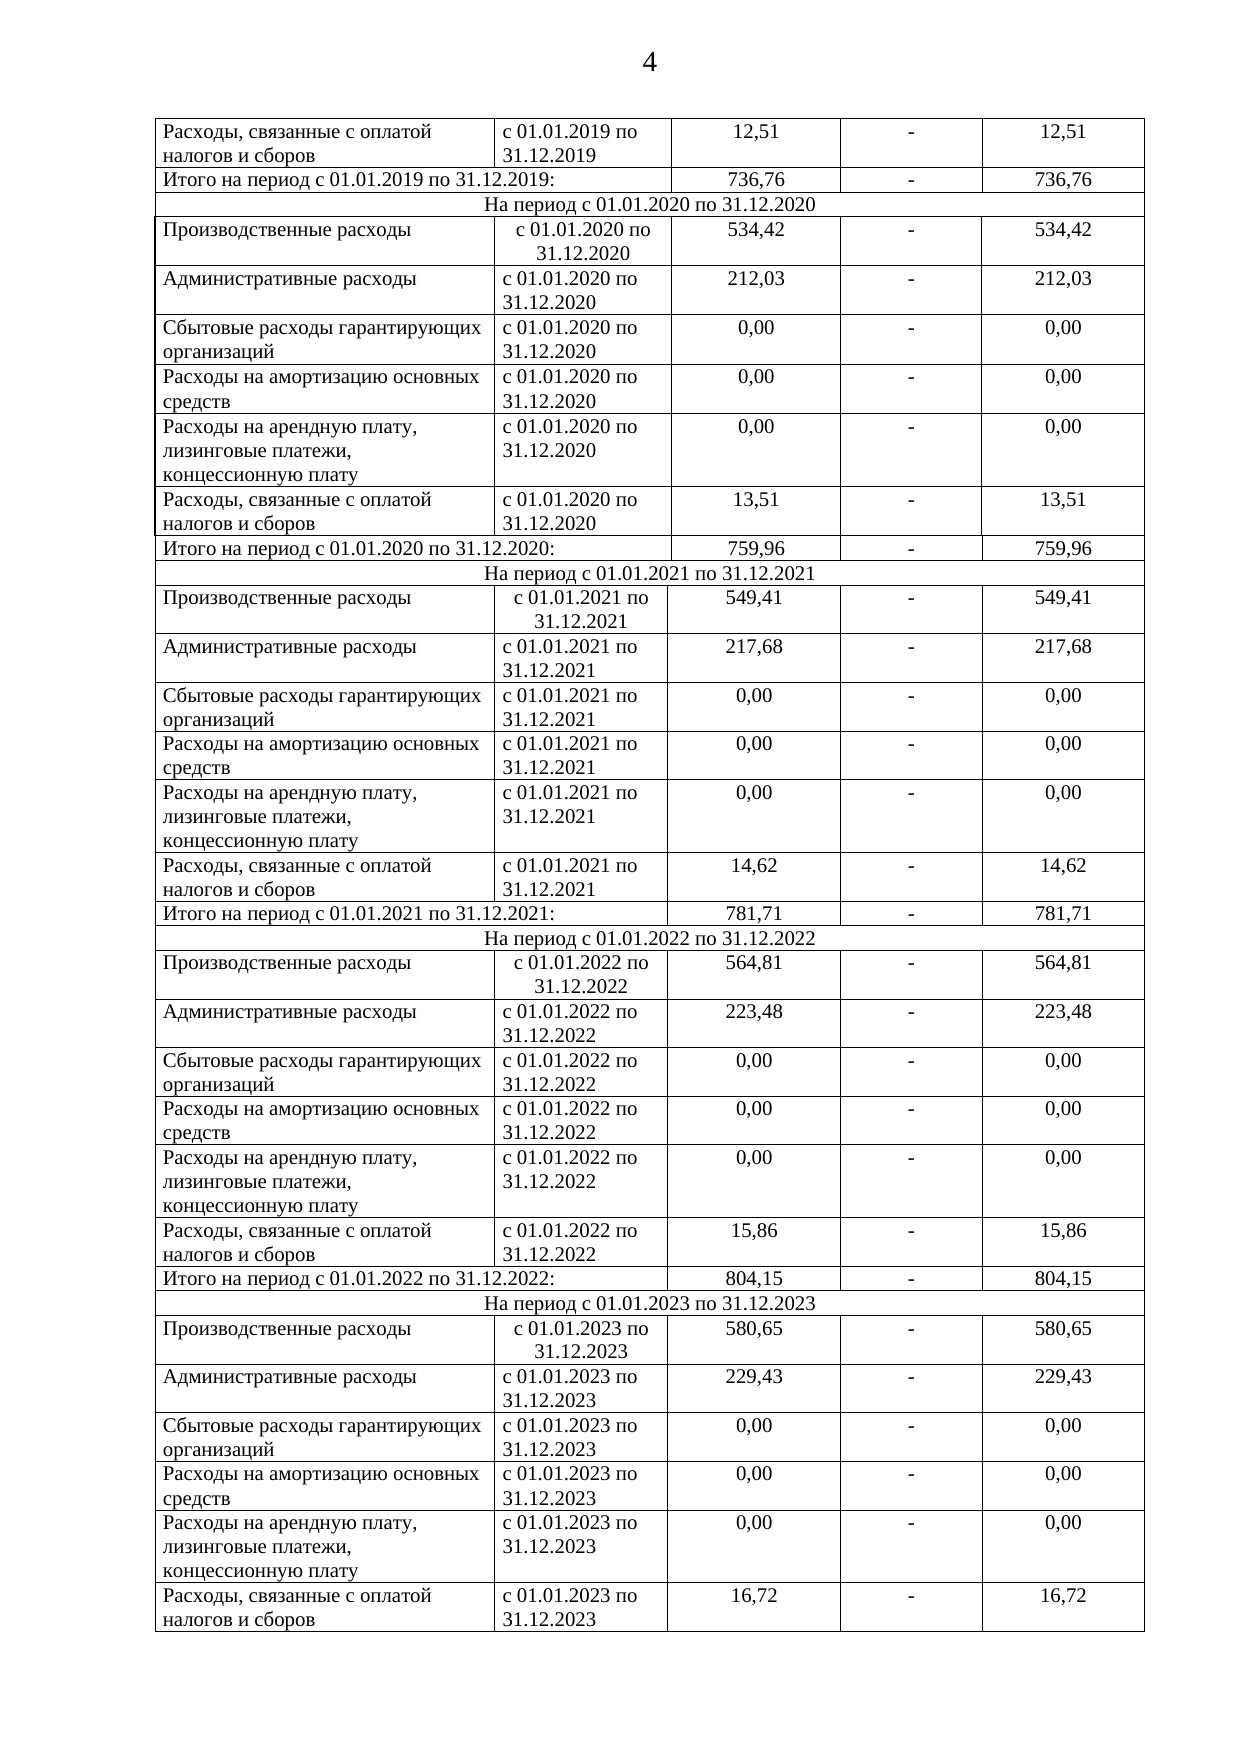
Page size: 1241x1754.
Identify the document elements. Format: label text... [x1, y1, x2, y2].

table_cell Производственные расходы [156, 217, 494, 265]
table_cell 736,76 [672, 168, 840, 191]
table_cell 804,15 [983, 1267, 1144, 1290]
table_cell 564,81 [668, 951, 840, 998]
table_cell 0,00 [668, 780, 840, 852]
table_cell - [841, 487, 981, 535]
table_cell Расходы на амортизацию основных средств [156, 1462, 494, 1509]
table_cell с 01.01.2021 по 31.12.2021 [495, 853, 667, 901]
table_cell - [841, 1097, 982, 1144]
table_cell Расходы, связанные с оплатой налогов и сборов [156, 1583, 494, 1631]
table_cell На период с 01.01.2020 по 31.12.2020 [156, 193, 1144, 216]
table_cell 217,68 [668, 634, 840, 682]
table_cell 223,48 [983, 1000, 1144, 1047]
table_cell - [841, 1000, 982, 1047]
table_cell 549,41 [668, 586, 840, 633]
table_cell с 01.01.2022 по 31.12.2022 [495, 1000, 667, 1047]
table_cell с 01.01.2020 по 31.12.2020 [495, 365, 671, 413]
table_cell с 01.01.2020 по 31.12.2020 [495, 217, 671, 265]
table_cell На период с 01.01.2021 по 31.12.2021 [156, 561, 1144, 585]
table_cell 0,00 [668, 1145, 840, 1217]
table_cell - [841, 168, 982, 191]
table_cell 759,96 [983, 536, 1144, 560]
table_cell - [841, 951, 982, 998]
table_cell - [841, 634, 982, 682]
table_cell 0,00 [983, 683, 1144, 731]
table_cell с 01.01.2023 по 31.12.2023 [495, 1365, 667, 1412]
table_cell 0,00 [668, 1097, 840, 1144]
table_cell с 01.01.2021 по 31.12.2021 [495, 634, 667, 682]
table_cell - [841, 1316, 982, 1363]
table_cell 580,65 [668, 1316, 840, 1363]
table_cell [495, 119, 671, 167]
table_cell 13,51 [672, 487, 840, 535]
table_cell Расходы на арендную плату, лизинговые платежи, концессионную плату [156, 414, 494, 486]
table_cell - [841, 1511, 982, 1582]
table_cell 804,15 [668, 1267, 840, 1290]
table_cell Административные расходы [156, 1365, 494, 1412]
table_cell 229,43 [668, 1365, 840, 1412]
table_cell Расходы, связанные с оплатой налогов и сборов [156, 853, 494, 901]
table_cell Итого на период с 01.01.2019 по 31.12.2019: [156, 168, 671, 191]
table_cell с 01.01.2021 по 31.12.2021 [495, 732, 667, 779]
table_cell с 01.01.2020 по 31.12.2020 [495, 414, 671, 486]
table_cell Расходы, связанные с оплатой налогов и сборов [156, 1218, 494, 1266]
table_cell 15,86 [668, 1218, 840, 1266]
table_cell с 01.01.2022 по 31.12.2022 [495, 951, 667, 998]
table_cell 14,62 [668, 853, 840, 901]
table_cell Производственные расходы [156, 586, 494, 633]
table_cell Расходы на амортизацию основных средств [156, 365, 494, 413]
table_cell 0,00 [668, 1413, 840, 1461]
table_cell - [841, 217, 981, 265]
table_cell Административные расходы [156, 634, 494, 682]
table_cell Расходы на арендную плату, лизинговые платежи, концессионную плату [156, 1145, 494, 1217]
table_cell 15,86 [983, 1218, 1144, 1266]
table_cell 229,43 [983, 1365, 1144, 1412]
table_cell 0,00 [668, 683, 840, 731]
table_cell 0,00 [982, 365, 1144, 413]
table_cell 0,00 [983, 1048, 1144, 1096]
table_cell - [841, 1365, 982, 1412]
table_cell 0,00 [982, 315, 1144, 363]
table_cell 580,65 [983, 1316, 1144, 1363]
table_cell 759,96 [672, 536, 840, 560]
table_cell - [841, 1583, 982, 1631]
table_cell 0,00 [983, 780, 1144, 852]
table_cell - [841, 536, 982, 560]
table_cell 0,00 [983, 1145, 1144, 1217]
table_cell с 01.01.2022 по 31.12.2022 [495, 1048, 667, 1096]
table_cell с 01.01.2023 по 31.12.2023 [495, 1316, 667, 1363]
table_cell На период с 01.01.2023 по 31.12.2023 [156, 1291, 1144, 1315]
table_cell - [841, 853, 982, 901]
table_cell - [841, 1218, 982, 1266]
table_cell Административные расходы [156, 266, 494, 314]
table_cell с 01.01.2021 по 31.12.2021 [495, 586, 667, 633]
table_cell - [841, 780, 982, 852]
table_cell с 01.01.2021 по 31.12.2021 [495, 683, 667, 731]
table_cell - [841, 414, 981, 486]
table_cell с 01.01.2022 по 31.12.2022 [495, 1097, 667, 1144]
table_cell 12,51 [983, 119, 1144, 167]
table_cell 0,00 [983, 1511, 1144, 1582]
table_cell Производственные расходы [156, 1316, 494, 1363]
table_cell 212,03 [982, 266, 1144, 314]
table_cell 0,00 [672, 315, 840, 363]
table_cell с 01.01.2023 по 31.12.2023 [495, 1583, 667, 1631]
table_cell - [841, 732, 982, 779]
table_cell 781,71 [668, 902, 840, 925]
table_cell 534,42 [672, 217, 840, 265]
table_cell На период с 01.01.2022 по 31.12.2022 [156, 926, 1144, 950]
table_cell 14,62 [983, 853, 1144, 901]
table_cell - [841, 586, 982, 633]
table_cell - [841, 902, 982, 925]
table_cell - [841, 1462, 982, 1509]
table_cell Производственные расходы [156, 951, 494, 998]
table_cell Итого на период с 01.01.2020 по 31.12.2020: [156, 536, 671, 560]
table_cell Расходы на амортизацию основных средств [156, 1097, 494, 1144]
table_cell Итого на период с 01.01.2022 по 31.12.2022: [156, 1267, 667, 1290]
table_cell - [841, 365, 981, 413]
table_cell 0,00 [672, 414, 840, 486]
table_cell с 01.01.2023 по 31.12.2023 [495, 1511, 667, 1582]
table_cell - [841, 1267, 982, 1290]
table_cell Расходы на арендную плату, лизинговые платежи, концессионную плату [156, 1511, 494, 1582]
table_cell Сбытовые расходы гарантирующих организаций [156, 315, 494, 363]
table_cell 13,51 [982, 487, 1144, 535]
table_cell 217,68 [983, 634, 1144, 682]
table_cell 16,72 [668, 1583, 840, 1631]
table_cell - [841, 1145, 982, 1217]
table_cell - [841, 119, 982, 167]
table_cell Сбытовые расходы гарантирующих организаций [156, 1048, 494, 1096]
table_cell 212,03 [672, 266, 840, 314]
table_cell с 01.01.2020 по 31.12.2020 [495, 315, 671, 363]
table_cell Административные расходы [156, 1000, 494, 1047]
table_cell с 01.01.2021 по 31.12.2021 [495, 780, 667, 852]
table_cell 223,48 [668, 1000, 840, 1047]
table_cell 16,72 [983, 1583, 1144, 1631]
table_cell Расходы на арендную плату, лизинговые платежи, концессионную плату [156, 780, 494, 852]
table_cell 0,00 [668, 732, 840, 779]
table_cell 534,42 [982, 217, 1144, 265]
table_cell 0,00 [672, 365, 840, 413]
table_cell с 01.01.2022 по 31.12.2022 [495, 1145, 667, 1217]
table_cell 0,00 [983, 1462, 1144, 1509]
table_cell 0,00 [668, 1511, 840, 1582]
table_cell Итого на период с 01.01.2021 по 31.12.2021: [156, 902, 667, 925]
table_cell с 01.01.2023 по 31.12.2023 [495, 1462, 667, 1509]
table_cell Расходы, связанные с оплатой налогов и сборов [156, 119, 494, 167]
table_cell 0,00 [668, 1462, 840, 1509]
table_cell Расходы, связанные с оплатой налогов и сборов [156, 487, 494, 535]
table_cell 736,76 [983, 168, 1144, 191]
table_cell 781,71 [983, 902, 1144, 925]
table_cell - [841, 315, 981, 363]
table_cell 0,00 [982, 414, 1144, 486]
table_cell 0,00 [983, 732, 1144, 779]
table_cell 12,51 [672, 119, 840, 167]
table_cell Сбытовые расходы гарантирующих организаций [156, 1413, 494, 1461]
table_cell - [841, 266, 981, 314]
table_cell - [841, 1048, 982, 1096]
table_cell 564,81 [983, 951, 1144, 998]
table_cell 549,41 [983, 586, 1144, 633]
table_cell 0,00 [983, 1097, 1144, 1144]
table_cell 0,00 [668, 1048, 840, 1096]
table_cell с 01.01.2020 по 31.12.2020 [495, 487, 671, 535]
table_cell - [841, 1413, 982, 1461]
table_cell 0,00 [983, 1413, 1144, 1461]
table_cell с 01.01.2022 по 31.12.2022 [495, 1218, 667, 1266]
table_cell Расходы на амортизацию основных средств [156, 732, 494, 779]
table_cell - [841, 683, 982, 731]
table_cell Сбытовые расходы гарантирующих организаций [156, 683, 494, 731]
table_cell с 01.01.2020 по 31.12.2020 [495, 266, 671, 314]
table_cell с 01.01.2023 по 31.12.2023 [495, 1413, 667, 1461]
